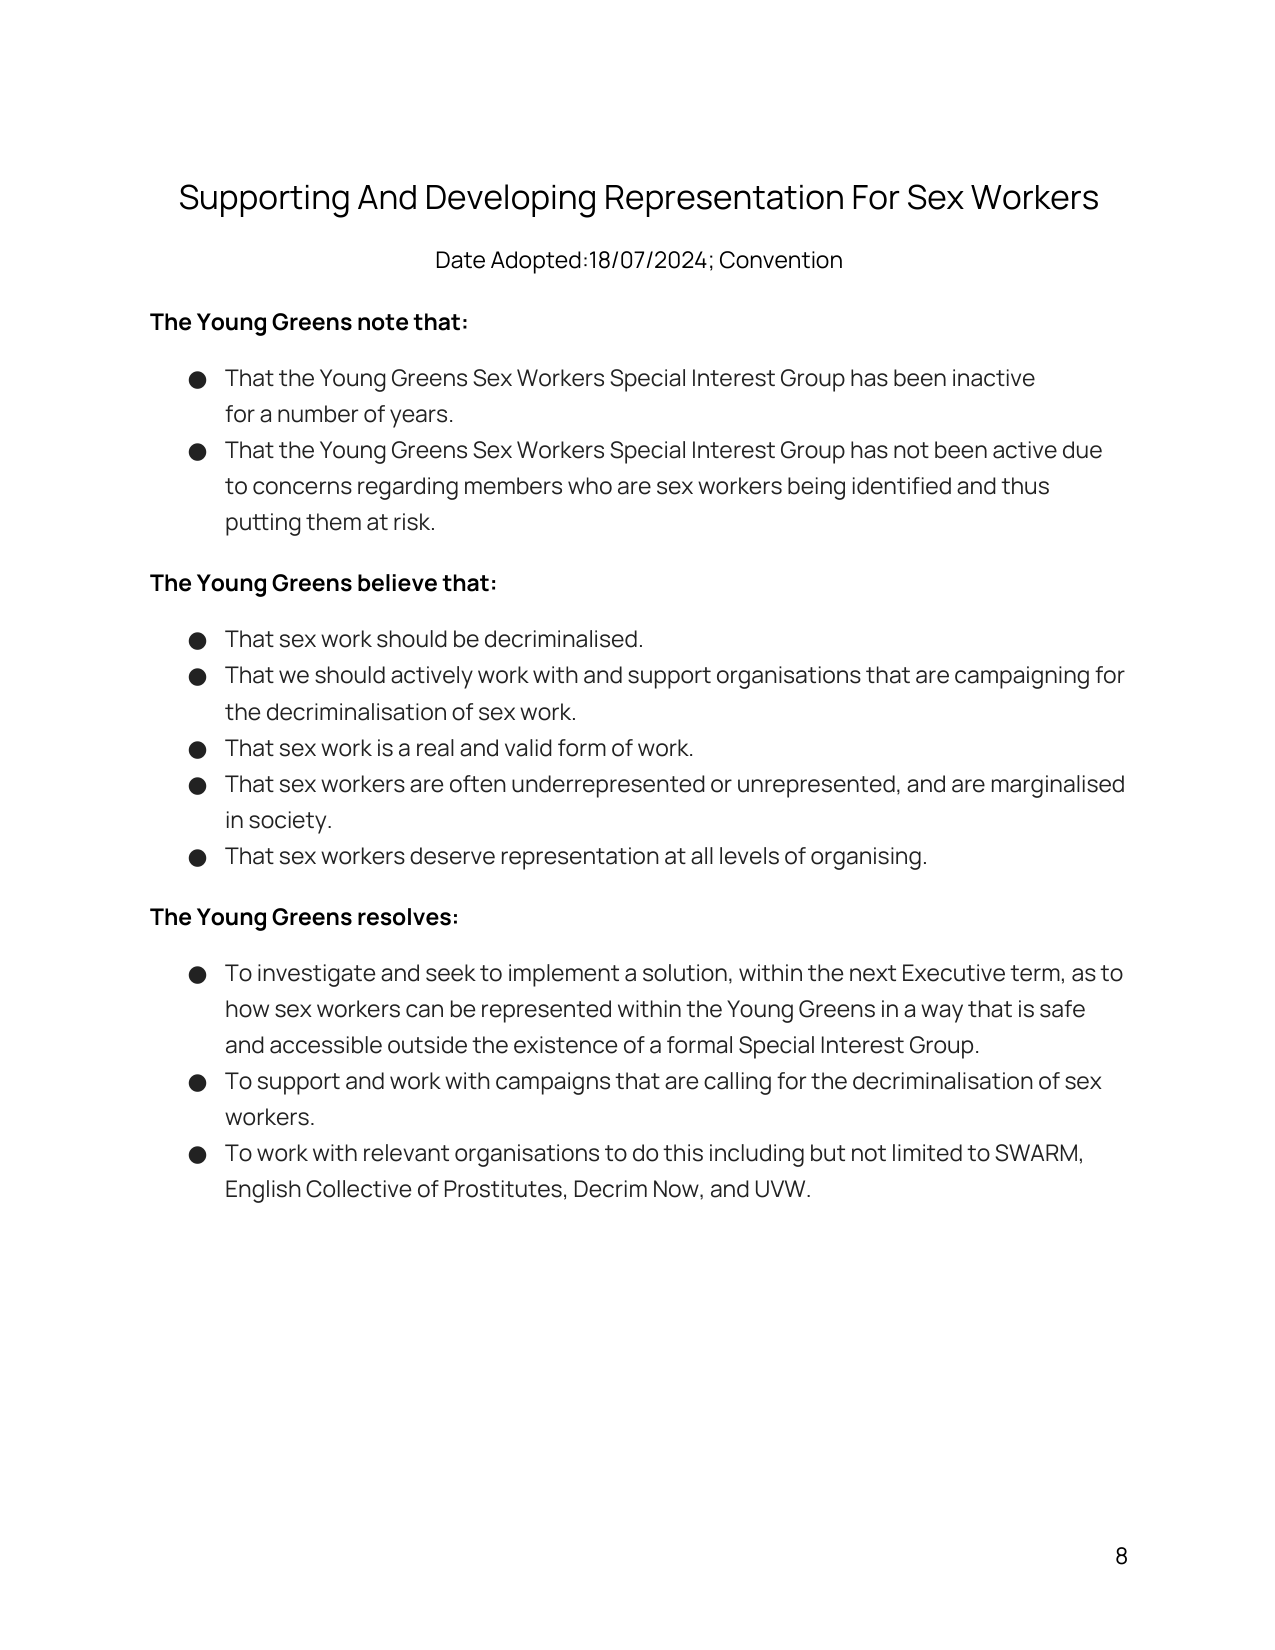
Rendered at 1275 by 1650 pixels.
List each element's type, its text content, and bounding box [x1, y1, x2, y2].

text The Young Greens note that: [150, 306, 1128, 337]
list That the Young Greens Sex Workers Special Interest Group has been inactive for a number of years. [187, 362, 1128, 429]
list That we should actively work with and support organisations that are campaigning for the decriminalisation of sex work. [187, 659, 1128, 727]
list That sex work should be decriminalised. [187, 623, 1128, 655]
list That sex workers deserve representation at all levels of organising. [187, 840, 1128, 871]
subtitle Supporting And Developing Representation For Sex Workers [150, 174, 1128, 219]
list That sex workers are often underrepresented or unrepresented, and are marginalised in society. [187, 768, 1128, 835]
text The Young Greens believe that: [150, 567, 1128, 598]
list To support and work with campaigns that are calling for the decriminalisation of sex workers. [187, 1065, 1128, 1133]
list That sex work is a real and valid form of work. [187, 732, 1128, 763]
list That the Young Greens Sex Workers Special Interest Group has not been active due to concerns regarding members who are sex workers being identified and thus putting them at risk. [187, 434, 1128, 537]
list To work with relevant organisations to do this including but not limited to SWARM, English Collective of Prostitutes, Decrim Now, and UVW. [187, 1137, 1128, 1205]
text The Young Greens resolves: [150, 901, 1128, 932]
list To investigate and seek to implement a solution, within the next Executive term, as to how sex workers can be represented within the Young Greens in a way that is safe and accessible outside the existence of a formal Special Interest Group. [187, 957, 1128, 1061]
text Date Adopted:18/07/2024; Convention [150, 244, 1128, 276]
